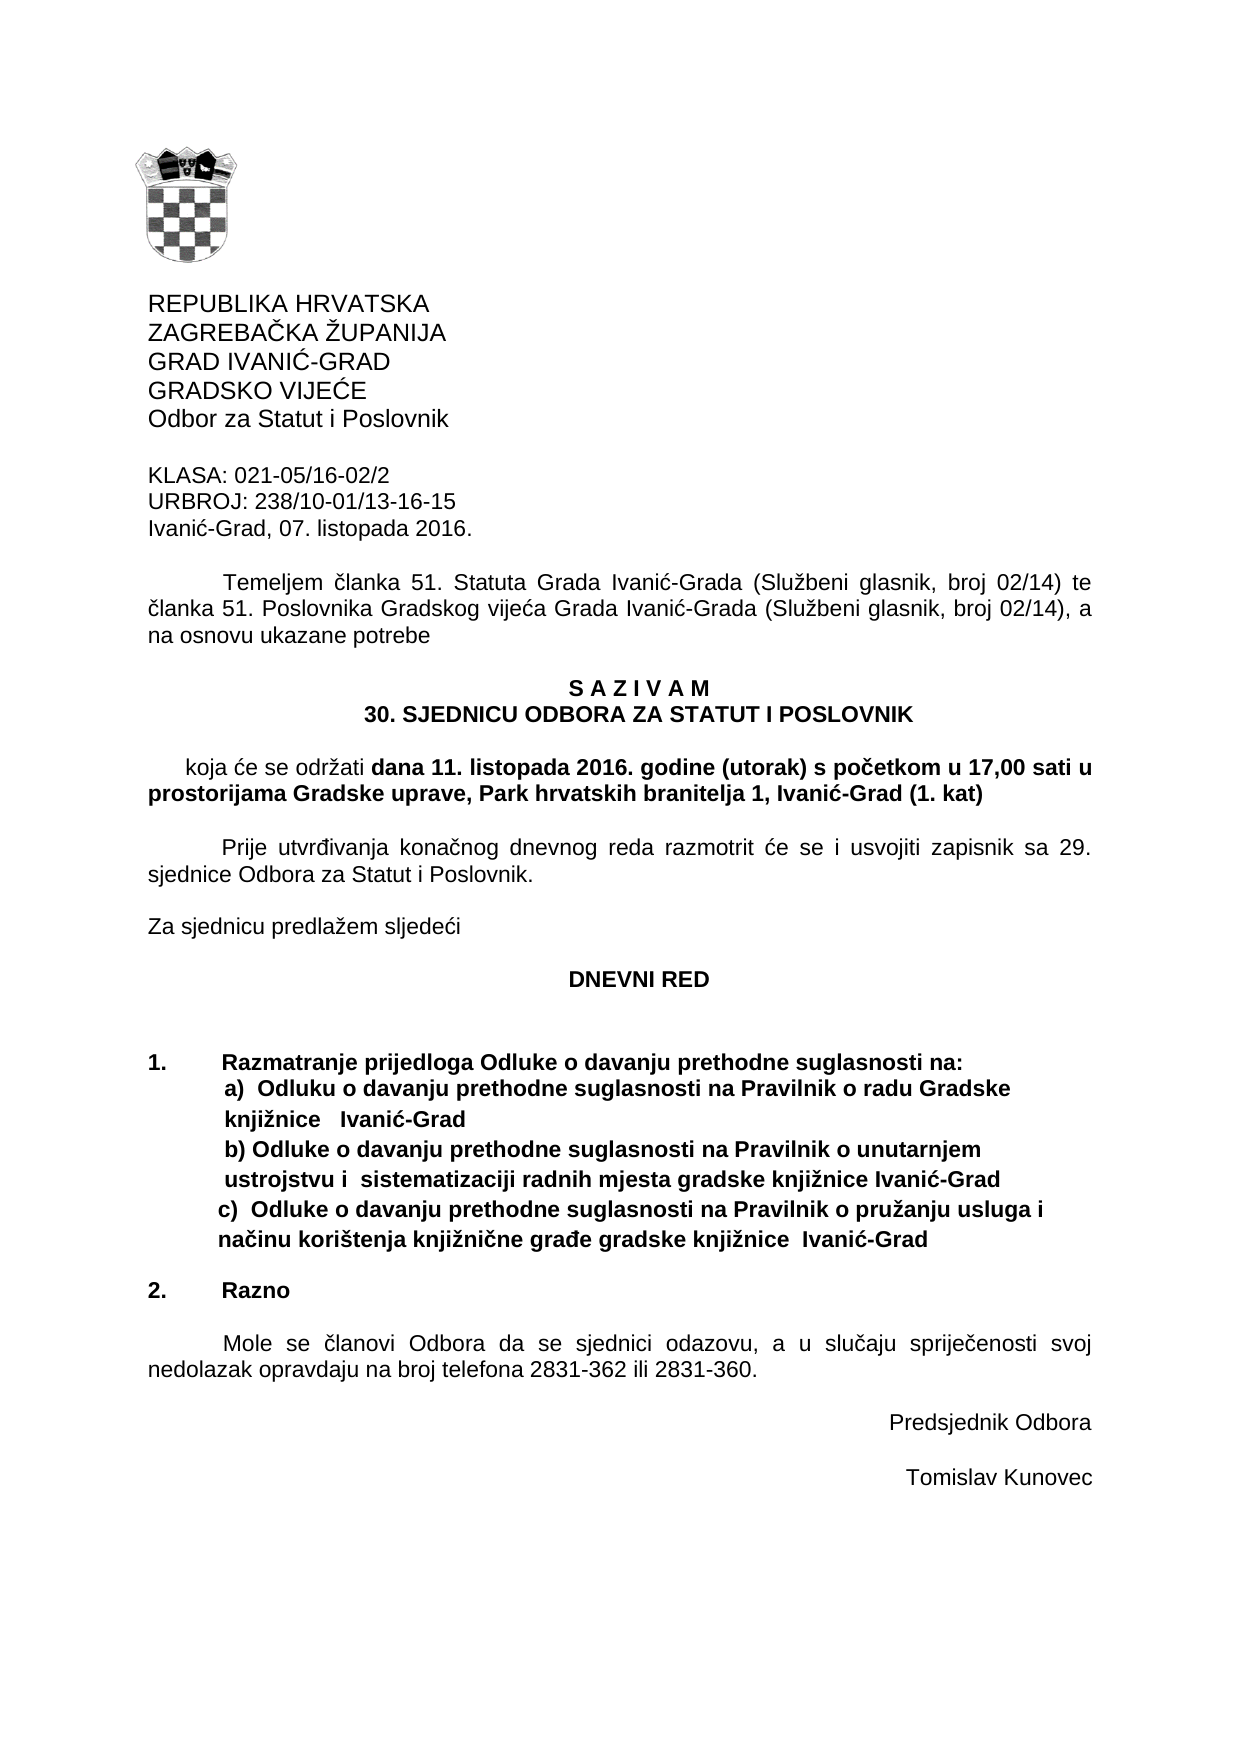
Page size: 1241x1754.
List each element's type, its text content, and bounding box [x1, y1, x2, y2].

text Ivanić-Grad, 07. listopada 2016. [148, 515, 1093, 541]
text ustrojstvu i sistematizaciji radnih mjesta gradske knjižnice Ivanić-Grad [148, 1166, 1093, 1192]
text a) Odluku o davanju prethodne suglasnosti na Pravilnik o radu Gradske [148, 1075, 1093, 1102]
text S A Z I V A M [185, 674, 1093, 701]
text REPUBLIKA HRVATSKA [148, 289, 1093, 318]
text Temeljem članka 51. Statuta Grada Ivanić-Grada (Službeni glasnik, broj 02/14) te članka 51. Poslovnika Gradskog vijeća Grada Ivanić-Grada (Službeni glasnik, broj 02/14), a na osnovu ukazane potrebe [148, 569, 1093, 648]
text DNEVNI RED [185, 966, 1093, 992]
text c) Odluke o davanju prethodne suglasnosti na Pravilnik o pružanju usluga i [148, 1196, 1093, 1222]
text 30. SJEDNICU ODBORA ZA STATUT I POSLOVNIK [185, 701, 1093, 727]
picture [133, 145, 239, 264]
text koja će se održati dana 11. listopada 2016. godine (utorak) s početkom u 17,00 sati u prostorijama Gradske uprave, Park hrvatskih branitelja 1, Ivanić-Grad (1. kat) [148, 753, 1093, 806]
text Prije utvrđivanja konačnog dnevnog reda razmotrit će se i usvojiti zapisnik sa 29. sjednice Odbora za Statut i Poslovnik. [148, 834, 1093, 887]
text Predsjednik Odbora [736, 1409, 1093, 1436]
text Mole se članovi Odbora da se sjednici odazovu, a u slučaju spriječenosti svoj nedolazak opravdaju na broj telefona 2831-362 ili 2831-360. [148, 1330, 1093, 1383]
text GRADSKO VIJEĆE [148, 376, 1093, 404]
list Razmatranje prijedloga Odluke o davanju prethodne suglasnosti na: [148, 1049, 1093, 1075]
text Odbor za Statut i Poslovnik [148, 404, 1093, 433]
text GRAD IVANIĆ-GRAD [148, 347, 1093, 376]
text KLASA: 021-05/16-02/2 [148, 462, 1093, 488]
text b) Odluke o davanju prethodne suglasnosti na Pravilnik o unutarnjem [148, 1136, 1093, 1162]
text Tomislav Kunovec [148, 1463, 1093, 1490]
text Za sjednicu predlažem sljedeći [148, 913, 1093, 940]
text načinu korištenja knjižnične građe gradske knjižnice Ivanić-Grad [148, 1226, 1093, 1253]
list Razno [148, 1277, 1093, 1304]
text URBROJ: 238/10-01/13-16-15 [148, 488, 1093, 515]
text knjižnice Ivanić-Grad [148, 1106, 1093, 1132]
text ZAGREBAČKA ŽUPANIJA [148, 318, 1093, 347]
